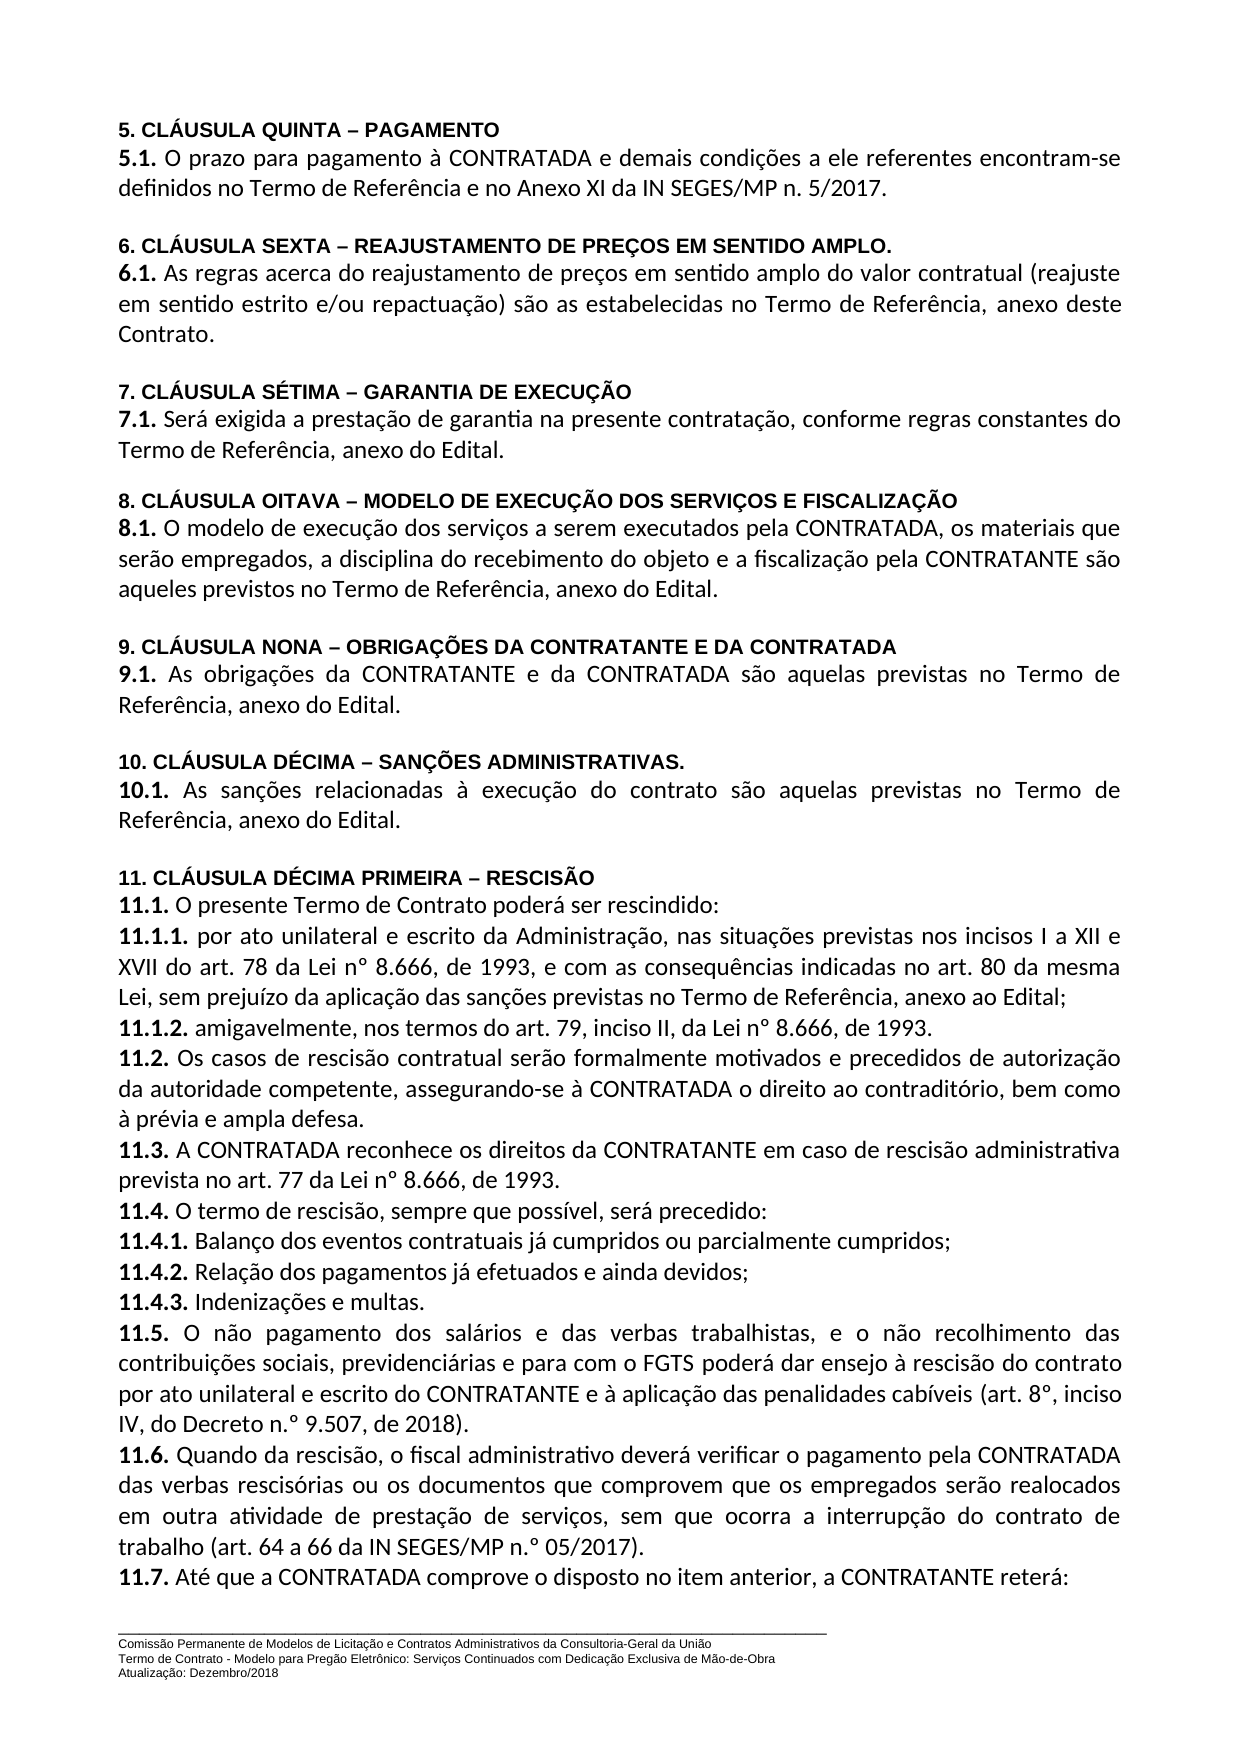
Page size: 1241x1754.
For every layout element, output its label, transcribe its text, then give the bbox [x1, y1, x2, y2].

list 10. CLÁUSULA DÉCIMA – SANÇÕES ADMINISTRATIVAS. [118, 750, 1122, 774]
list 11. CLÁUSULA DÉCIMA PRIMEIRA – RESCISÃO [118, 866, 1122, 890]
text 11.2. Os casos de rescisão contratual serão formalmente motivados e precedidos de autorização da autoridade competente, assegurando-se à CONTRATADA o direito ao contraditório, bem como à prévia e ampla defesa. [118, 1042, 1122, 1134]
text 11.5. O não pagamento dos salários e das verbas trabalhistas, e o não recolhimento das contribuições sociais, previdenciárias e para com o FGTS poderá dar ensejo à rescisão do contrato por ato unilateral e escrito do CONTRATANTE e à aplicação das penalidades cabíveis (art. 8º, inciso IV, do Decreto n.º 9.507, de 2018). [118, 1317, 1122, 1439]
text 11.6. Quando da rescisão, o fiscal administrativo deverá verificar o pagamento pela CONTRATADA das verbas rescisórias ou os documentos que comprovem que os empregados serão realocados em outra atividade de prestação de serviços, sem que ocorra a interrupção do contrato de trabalho (art. 64 a 66 da IN SEGES/MP n.º 05/2017). [118, 1439, 1122, 1561]
text 7.1. Será exigida a prestação de garantia na presente contratação, conforme regras constantes do Termo de Referência, anexo do Edital. [118, 404, 1122, 465]
text 11.4. O termo de rescisão, sempre que possível, será precedido: [118, 1195, 1122, 1225]
text 8.1. O modelo de execução dos serviços a serem executados pela CONTRATADA, os materiais que serão empregados, a disciplina do recebimento do objeto e a fiscalização pela CONTRATANTE são aqueles previstos no Termo de Referência, anexo do Edital. [118, 513, 1122, 604]
text 9.1. As obrigações da CONTRATANTE e da CONTRATADA são aquelas previstas no Termo de Referência, anexo do Edital. [118, 659, 1122, 720]
text 11.4.3. Indenizações e multas. [118, 1286, 1122, 1317]
text 11.1.2. amigavelmente, nos termos do art. 79, inciso II, da Lei nº 8.666, de 1993. [118, 1012, 1122, 1042]
text 11.4.1. Balanço dos eventos contratuais já cumpridos ou parcialmente cumpridos; [118, 1225, 1122, 1256]
list 5. CLÁUSULA QUINTA – PAGAMENTO [118, 118, 1122, 142]
text 11.1. O presente Termo de Contrato poderá ser rescindido: [118, 890, 1122, 920]
text 10.1. As sanções relacionadas à execução do contrato são aquelas previstas no Termo de Referência, anexo do Edital. [118, 774, 1122, 835]
list 7. CLÁUSULA SÉTIMA – GARANTIA DE EXECUÇÃO [118, 380, 1122, 404]
list 9. CLÁUSULA NONA – OBRIGAÇÕES DA CONTRATANTE E DA CONTRATADA [118, 635, 1122, 659]
text 11.1.1. por ato unilateral e escrito da Administração, nas situações previstas nos incisos I a XII e XVII do art. 78 da Lei nº 8.666, de 1993, e com as consequências indicadas no art. 80 da mesma Lei, sem prejuízo da aplicação das sanções previstas no Termo de Referência, anexo ao Edital; [118, 920, 1122, 1012]
text 6.1. As regras acerca do reajustamento de preços em sentido amplo do valor contratual (reajuste em sentido estrito e/ou repactuação) são as estabelecidas no Termo de Referência, anexo deste Contrato. [118, 258, 1122, 349]
text 5.1. O prazo para pagamento à CONTRATADA e demais condições a ele referentes encontram-se definidos no Termo de Referência e no Anexo XI da IN SEGES/MP n. 5/2017. [118, 142, 1122, 203]
list 8. CLÁUSULA OITAVA – MODELO DE EXECUÇÃO DOS SERVIÇOS E FISCALIZAÇÃO [118, 489, 1122, 513]
list 6. CLÁUSULA SEXTA – REAJUSTAMENTO DE PREÇOS EM SENTIDO AMPLO. [118, 234, 1122, 258]
text 11.4.2. Relação dos pagamentos já efetuados e ainda devidos; [118, 1256, 1122, 1286]
text 11.7. Até que a CONTRATADA comprove o disposto no item anterior, a CONTRATANTE reterá: [118, 1561, 1122, 1592]
text 11.3. A CONTRATADA reconhece os direitos da CONTRATANTE em caso de rescisão administrativa prevista no art. 77 da Lei nº 8.666, de 1993. [118, 1134, 1122, 1195]
